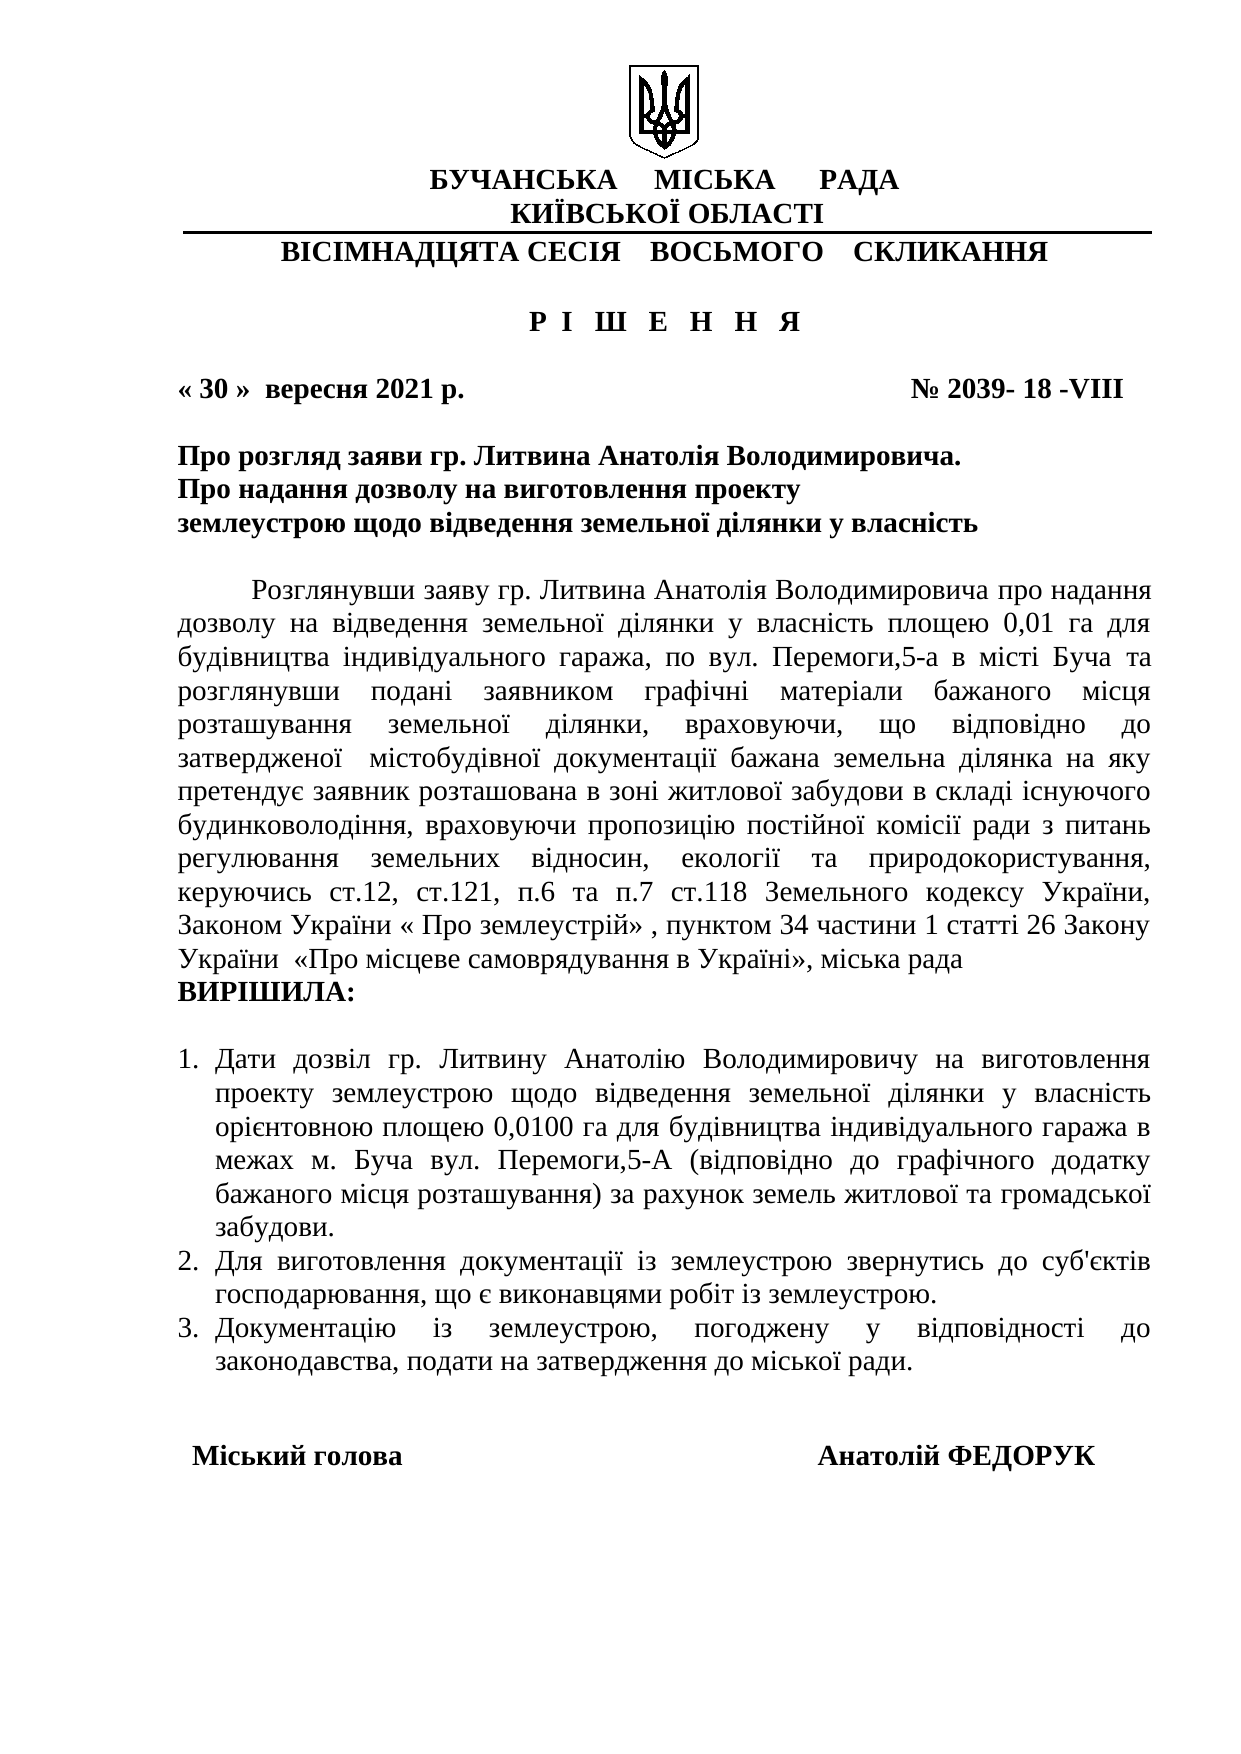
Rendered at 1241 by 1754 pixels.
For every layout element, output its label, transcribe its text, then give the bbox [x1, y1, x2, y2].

list Документацію із землеустрою, погоджену у відповідності до законодавства, подати на затвердження до міської ради. [177, 1310, 1152, 1377]
text « 30 » вересня 2021 р. № 2039- 18 -VІІІ [177, 371, 1152, 404]
text ВИРІШИЛА: [177, 974, 1152, 1008]
text Про розгляд заяви гр. Литвина Анатолія Володимировича. [177, 438, 1152, 471]
text Міський голова Анатолій ФЕДОРУК [177, 1438, 1152, 1472]
list Дати дозвіл гр. Литвину Анатолію Володимировичу на виготовлення проекту землеустрою щодо відведення земельної ділянки у власність орієнтовною площею 0,0100 га для будівництва індивідуального гаража в межах м. Буча вул. Перемоги,5-А (відповідно до графічного додатку бажаного місця розташування) за рахунок земель житлової та громадської забудови. [177, 1042, 1152, 1243]
text БУЧАНСЬКА МІСЬКА РАДА [177, 162, 1152, 196]
text Про надання дозволу на виготовлення проекту [177, 471, 1152, 505]
list Для виготовлення документації із землеустрою звернутись до суб'єктів господарювання, що є виконавцями робіт із землеустрою. [177, 1243, 1152, 1310]
text Розглянувши заяву гр. Литвина Анатолія Володимировича про надання дозволу на відведення земельної ділянки у власність площею 0,01 га для будівництва індивідуального гаража, по вул. Перемоги,5-а в місті Буча та розглянувши подані заявником графічні матеріали бажаного місця розташування земельної ділянки, враховуючи, що відповідно до затвердженої містобудівної документації бажана земельна ділянка на яку претендує заявник розташована в зоні житлової забудови в складі існуючого будинковолодіння, враховуючи пропозицію постійної комісії ради з питань регулювання земельних відносин, екології та природокористування, керуючись ст.12, ст.121, п.6 та п.7 ст.118 Земельного кодексу України, Законом України « Про землеустрій» , пунктом 34 частини 1 статті 26 Закону України «Про місцеве самоврядування в Україні», міська рада [177, 572, 1152, 974]
text землеустрою щодо відведення земельної ділянки у власність [177, 505, 1152, 538]
text КИЇВСЬКОЇ ОБЛАСТІ [183, 196, 1152, 231]
text ВІСІМНАДЦЯТА СЕСІЯ ВОСЬМОГО СКЛИКАННЯ [177, 234, 1152, 268]
text Р І Ш Е Н Н Я [177, 304, 1152, 337]
